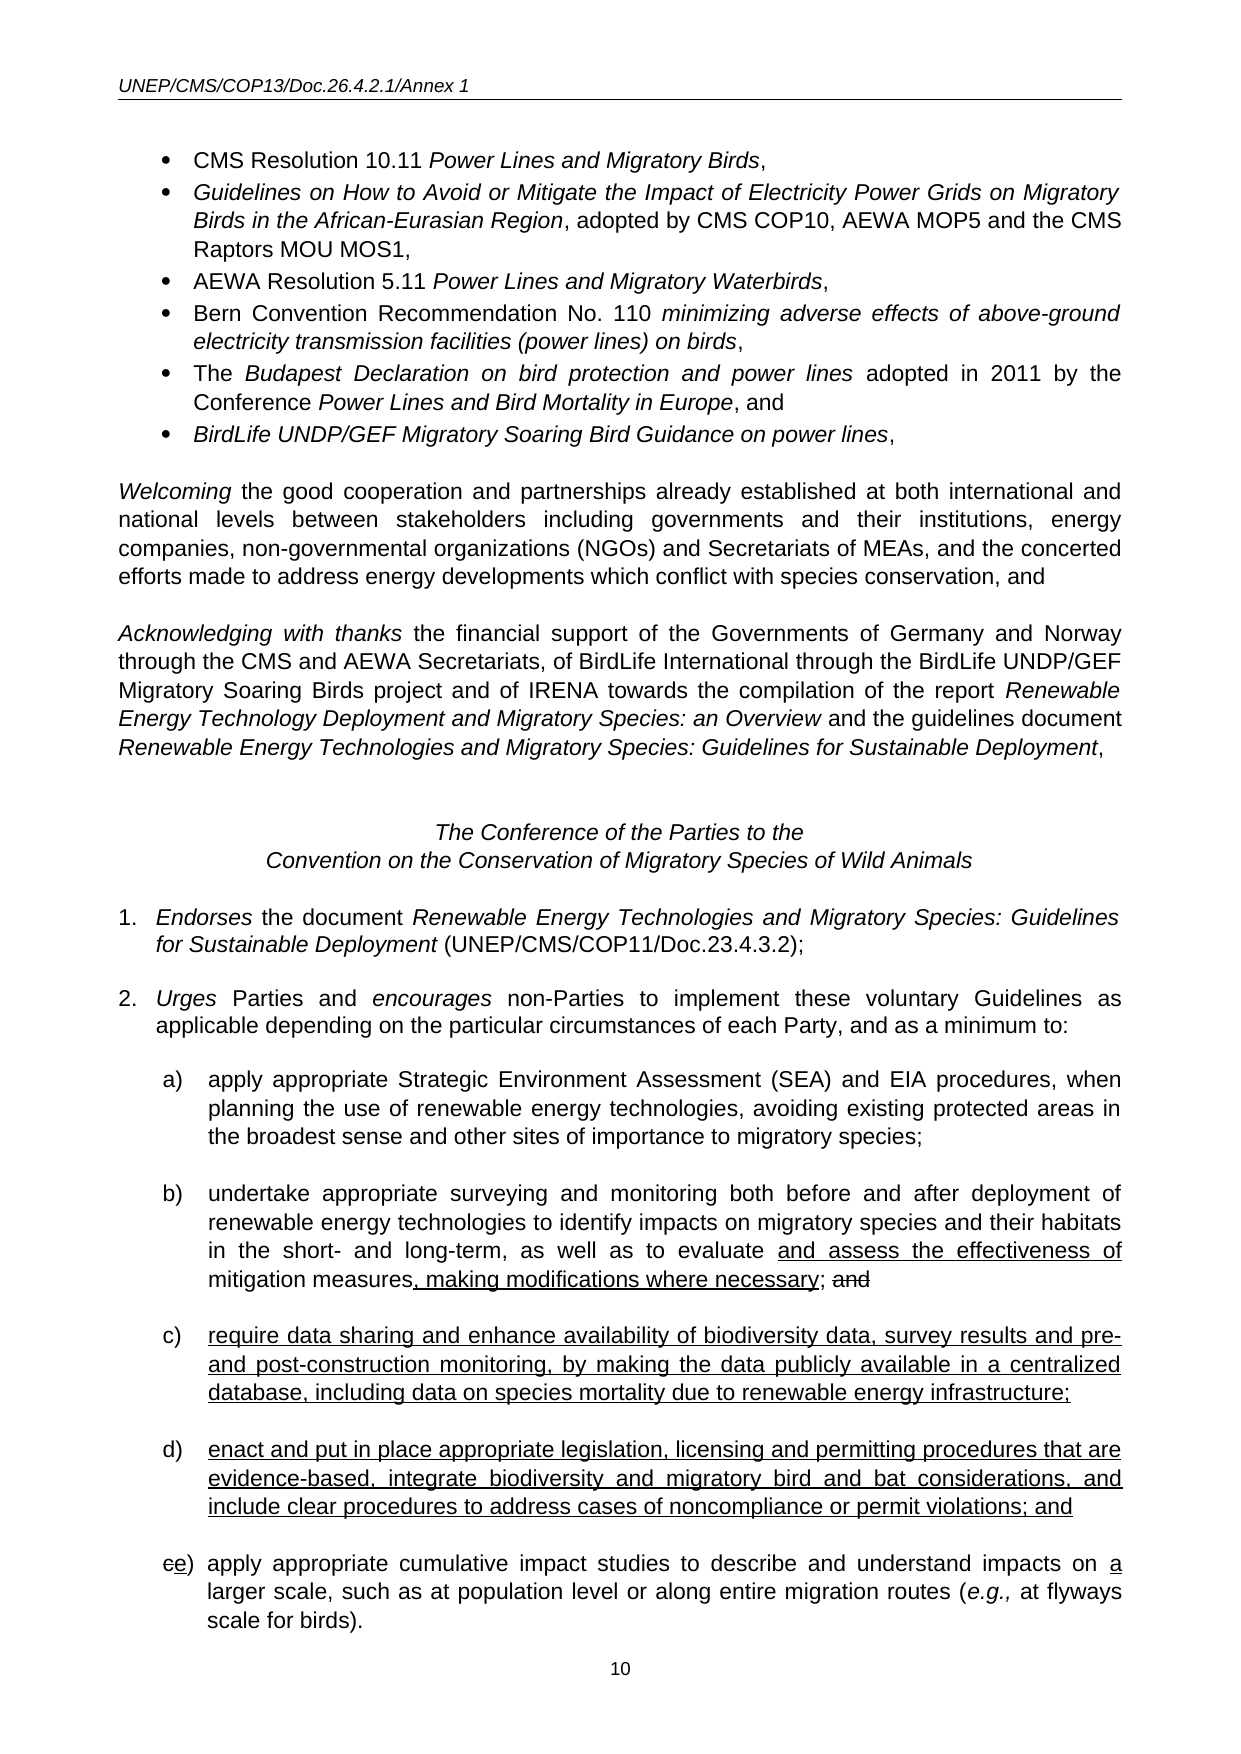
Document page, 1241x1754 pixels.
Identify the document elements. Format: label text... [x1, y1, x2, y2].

list undertake appropriate surveying and monitoring both before and after deployment of renewable energy technologies to identify impacts on migratory species and their habitats in the short- and long-term, as well as to evaluate and assess the effectiveness of mitigation measures, making modifications where necessary; and [162, 1180, 1122, 1292]
text The Budapest Declaration on bird protection and power lines adopted in 2011 by the Conference Power Lines and Bird Mortality in Europe, and [162, 360, 1122, 415]
text Bern Convention Recommendation No. 110 minimizing adverse effects of above-ground electricity transmission facilities (power lines) on birds, [162, 300, 1122, 354]
list Endorses the document Renewable Energy Technologies and Migratory Species: Guidelines for Sustainable Deployment (UNEP/CMS/COP11/Doc.23.4.3.2); [118, 904, 1122, 957]
text Guidelines on How to Avoid or Mitigate the Impact of Electricity Power Grids on Migratory Birds in the African-Eurasian Region, adopted by CMS COP10, AEWA MOP5 and the CMS Raptors MOU MOS1, [162, 179, 1122, 262]
list apply appropriate Strategic Environment Assessment (SEA) and EIA procedures, when planning the use of renewable energy technologies, avoiding existing protected areas in the broadest sense and other sites of importance to migratory species; [162, 1066, 1122, 1150]
text Convention on the Conservation of Migratory Species of Wild Animals [118, 847, 1122, 874]
text The Conference of the Parties to the [118, 819, 1122, 845]
list Urges Parties and encourages non-Parties to implement these voluntary Guidelines as applicable depending on the particular circumstances of each Party, and as a minimum to: [118, 985, 1122, 1038]
text CMS Resolution 10.11 Power Lines and Migratory Birds, [162, 147, 1122, 173]
text ce) apply appropriate cumulative impact studies to describe and understand impacts on a larger scale, such as at population level or along entire migration routes (e.g., at flyways scale for birds). [162, 1550, 1122, 1633]
list require data sharing and enhance availability of biodiversity data, survey results and pre- and post-construction monitoring, by making the data publicly available in a centralized database, including data on species mortality due to renewable energy infrastructure; [162, 1322, 1122, 1406]
list enact and put in place appropriate legislation, licensing and permitting procedures that are evidence-based, integrate biodiversity and migratory bird and bat considerations, and include clear procedures to address cases of noncompliance or permit violations; and [162, 1436, 1122, 1519]
text Acknowledging with thanks the financial support of the Governments of Germany and Norway through the CMS and AEWA Secretariats, of BirdLife International through the BirdLife UNDP/GEF Migratory Soaring Birds project and of IRENA towards the compilation of the report Renewable Energy Technology Deployment and Migratory Species: an Overview and the guidelines document Renewable Energy Technologies and Migratory Species: Guidelines for Sustainable Deployment, [118, 620, 1122, 760]
text AEWA Resolution 5.11 Power Lines and Migratory Waterbirds, [162, 268, 1122, 294]
text Welcoming the good cooperation and partnerships already established at both international and national levels between stakeholders including governments and their institutions, energy companies, non-governmental organizations (NGOs) and Secretariats of MEAs, and the concerted efforts made to address energy developments which conflict with species conservation, and [118, 478, 1122, 589]
text BirdLife UNDP/GEF Migratory Soaring Bird Guidance on power lines, [162, 421, 1122, 447]
